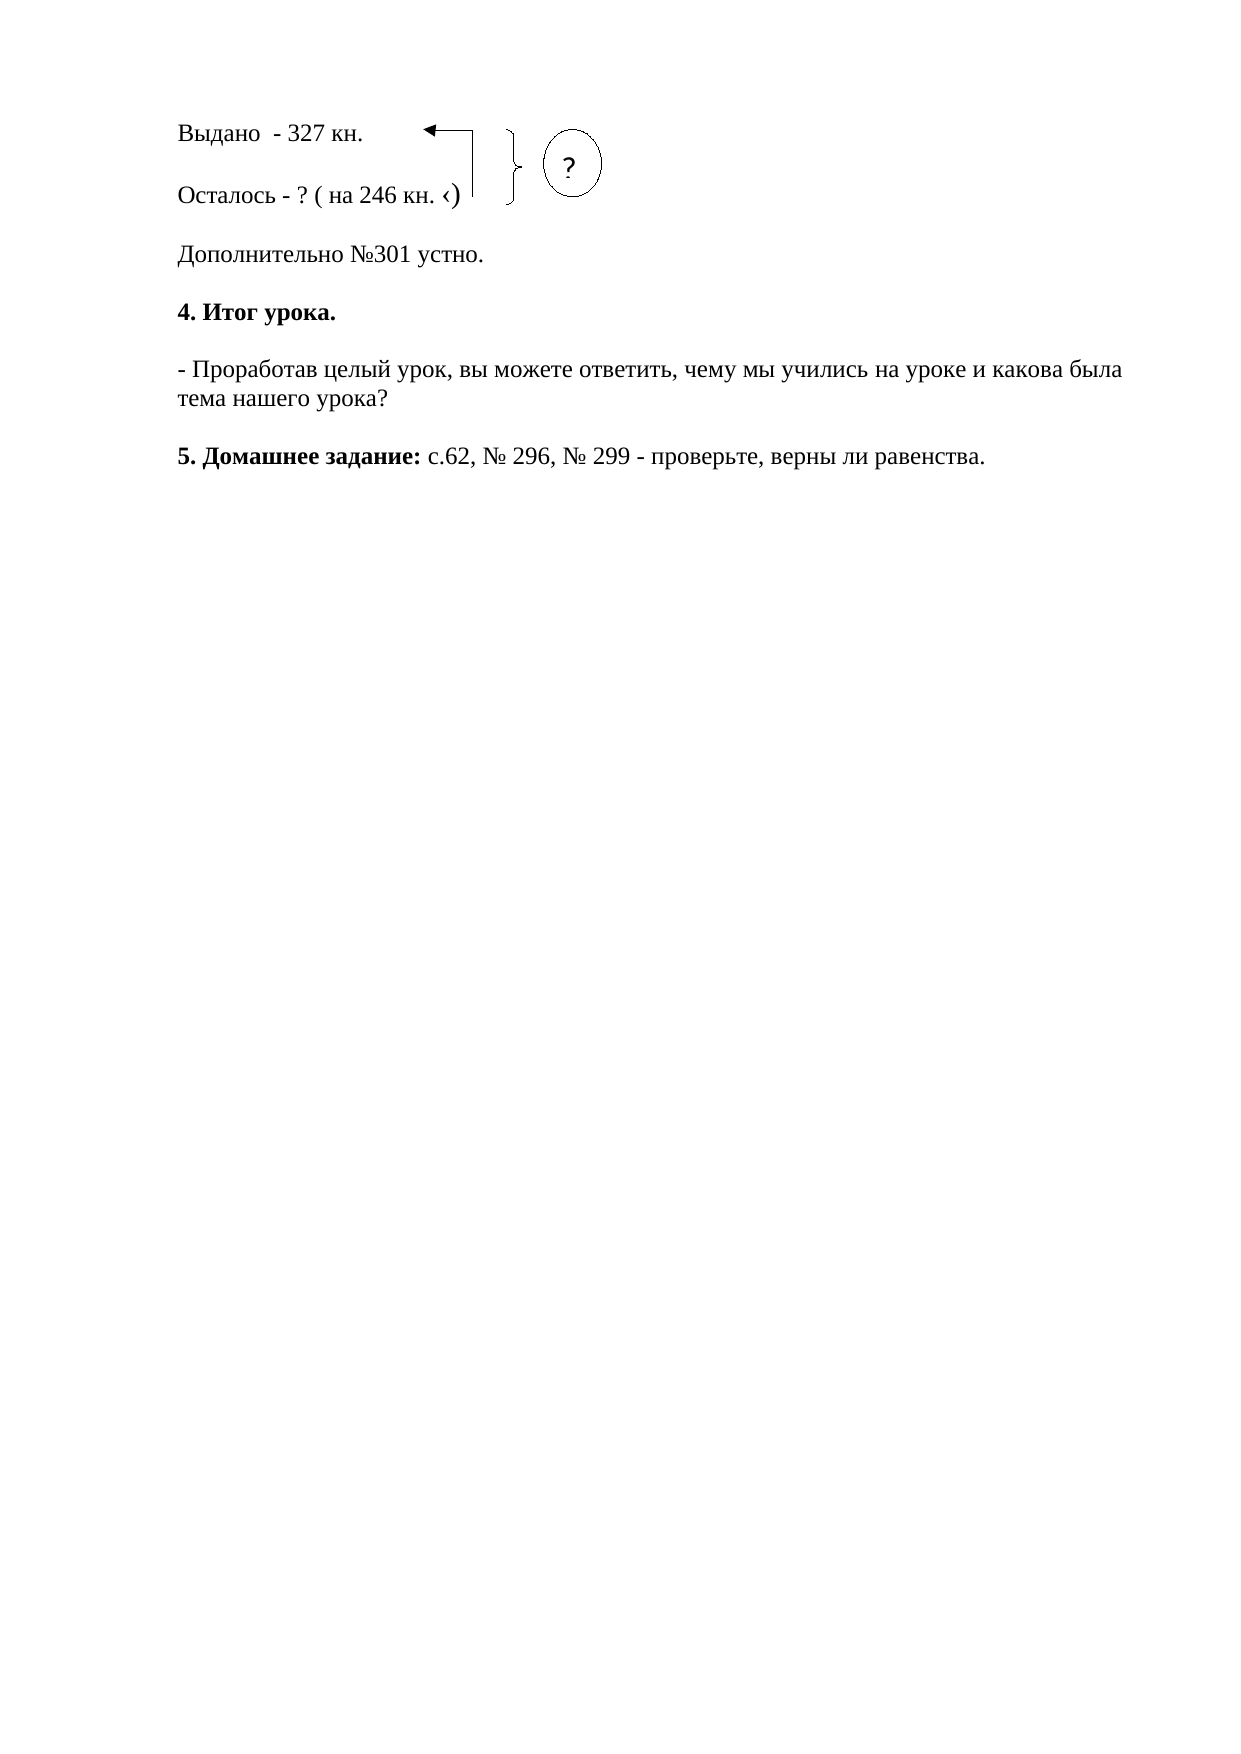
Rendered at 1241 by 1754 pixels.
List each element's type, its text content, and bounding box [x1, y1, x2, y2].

text Дополнительно №301 устно. [177, 239, 1152, 267]
text Осталось - ? ( на 246 кн. ‹) [177, 176, 1152, 209]
text - Проработав целый урок, вы можете ответить, чему мы учились на уроке и какова была тема нашего урока? [177, 354, 1152, 412]
text 4. Итог урока. [177, 297, 1152, 325]
text Выдано - 327 кн. [177, 118, 1152, 147]
text 5. Домашнее задание: с.62, № 296, № 299 - проверьте, верны ли равенства. [177, 441, 1152, 470]
